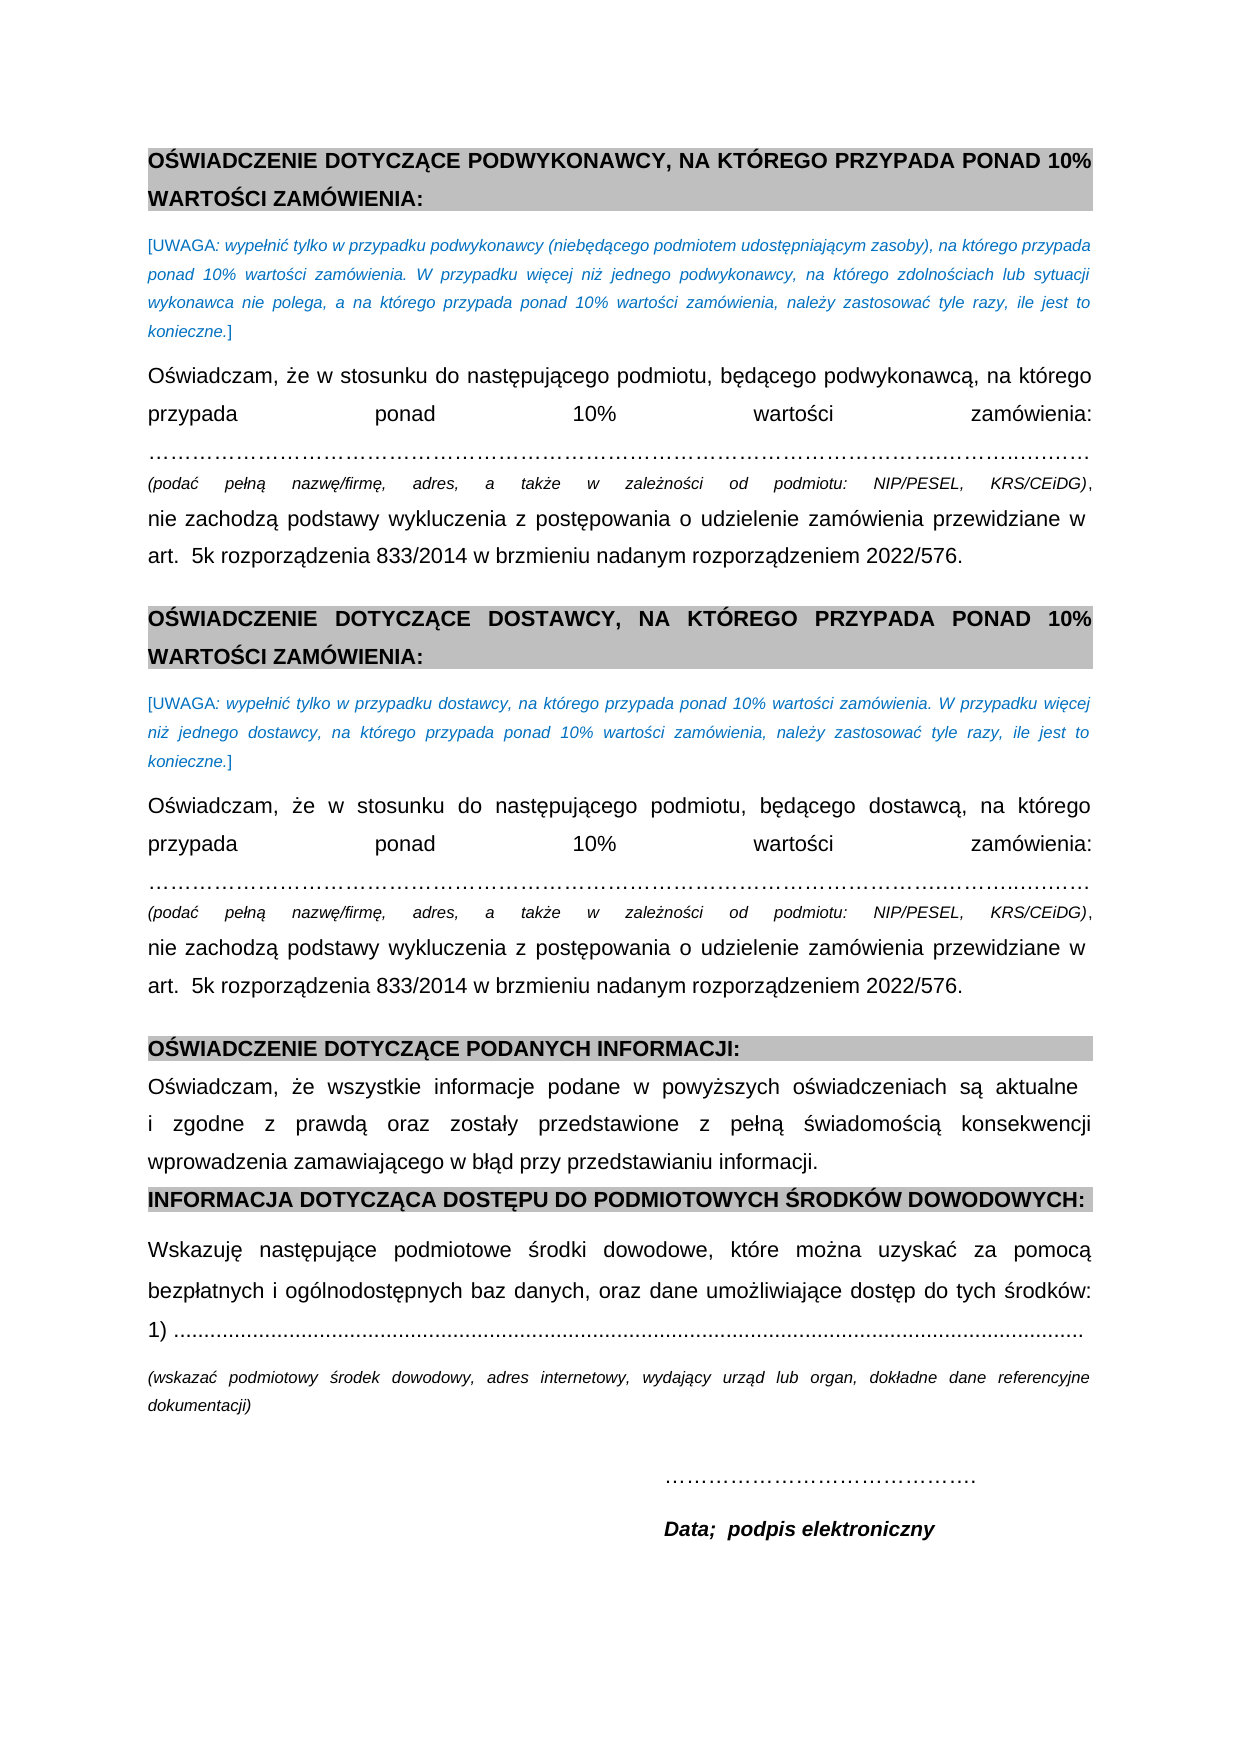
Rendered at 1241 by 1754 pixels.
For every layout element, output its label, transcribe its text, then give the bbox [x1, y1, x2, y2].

text ……………………………………. [148, 1463, 1093, 1488]
text Oświadczam, że w stosunku do następującego podmiotu, będącego podwykonawcą, na którego przypada ponad 10% wartości zamówienia: ……………………………………………………………………………………………….………..….…… (podać pełną nazwę/firmę, adres, a także w zależności od podmiotu: NIP/PESEL, KRS/CEiDG), nie zachodzą podstawy wykluczenia z postępowania o udzielenie zamówienia przewidziane w art. 5k rozporządzenia 833/2014 w brzmieniu nadanym rozporządzeniem 2022/576. [148, 363, 1093, 568]
text Oświadczam, że w stosunku do następującego podmiotu, będącego dostawcą, na którego przypada ponad 10% wartości zamówienia: ……………………………………………………………………………………………….………..….…… (podać pełną nazwę/firmę, adres, a także w zależności od podmiotu: NIP/PESEL, KRS/CEiDG), nie zachodzą podstawy wykluczenia z postępowania o udzielenie zamówienia przewidziane w art. 5k rozporządzenia 833/2014 w brzmieniu nadanym rozporządzeniem 2022/576. [148, 793, 1093, 998]
text [UWAGA: wypełnić tylko w przypadku dostawcy, na którego przypada ponad 10% wartości zamówienia. W przypadku więcej niż jednego dostawcy, na którego przypada ponad 10% wartości zamówienia, należy zastosować tyle razy, ile jest to konieczne.] [148, 694, 1093, 771]
text OŚWIADCZENIE DOTYCZĄCE PODANYCH INFORMACJI: [148, 1036, 1093, 1061]
text Oświadczam, że wszystkie informacje podane w powyższych oświadczeniach są aktualne i zgodne z prawdą oraz zostały przedstawione z pełną świadomością konsekwencji wprowadzenia zamawiającego w błąd przy przedstawianiu informacji. [148, 1073, 1093, 1174]
text INFORMACJA DOTYCZĄCA DOSTĘPU DO PODMIOTOWYCH ŚRODKÓW DOWODOWYCH: [148, 1187, 1093, 1212]
text [UWAGA: wypełnić tylko w przypadku podwykonawcy (niebędącego podmiotem udostępniającym zasoby), na którego przypada ponad 10% wartości zamówienia. W przypadku więcej niż jednego podwykonawcy, na którego zdolnościach lub sytuacji wykonawca nie polega, a na którego przypada ponad 10% wartości zamówienia, należy zastosować tyle razy, ile jest to konieczne.] [148, 236, 1093, 341]
text Data; podpis elektroniczny [148, 1517, 1093, 1541]
text Wskazuję następujące podmiotowe środki dowodowe, które można uzyskać za pomocą bezpłatnych i ogólnodostępnych baz danych, oraz dane umożliwiające dostęp do tych środków: 1) ...................................................................................................................................................... [148, 1237, 1093, 1342]
text OŚWIADCZENIE DOTYCZĄCE PODWYKONAWCY, NA KTÓREGO PRZYPADA PONAD 10% WARTOŚCI ZAMÓWIENIA: [148, 148, 1093, 211]
text (wskazać podmiotowy środek dowodowy, adres internetowy, wydający urząd lub organ, dokładne dane referencyjne dokumentacji) [148, 1367, 1093, 1415]
text OŚWIADCZENIE DOTYCZĄCE DOSTAWCY, NA KTÓREGO PRZYPADA PONAD 10% WARTOŚCI ZAMÓWIENIA: [148, 606, 1093, 669]
